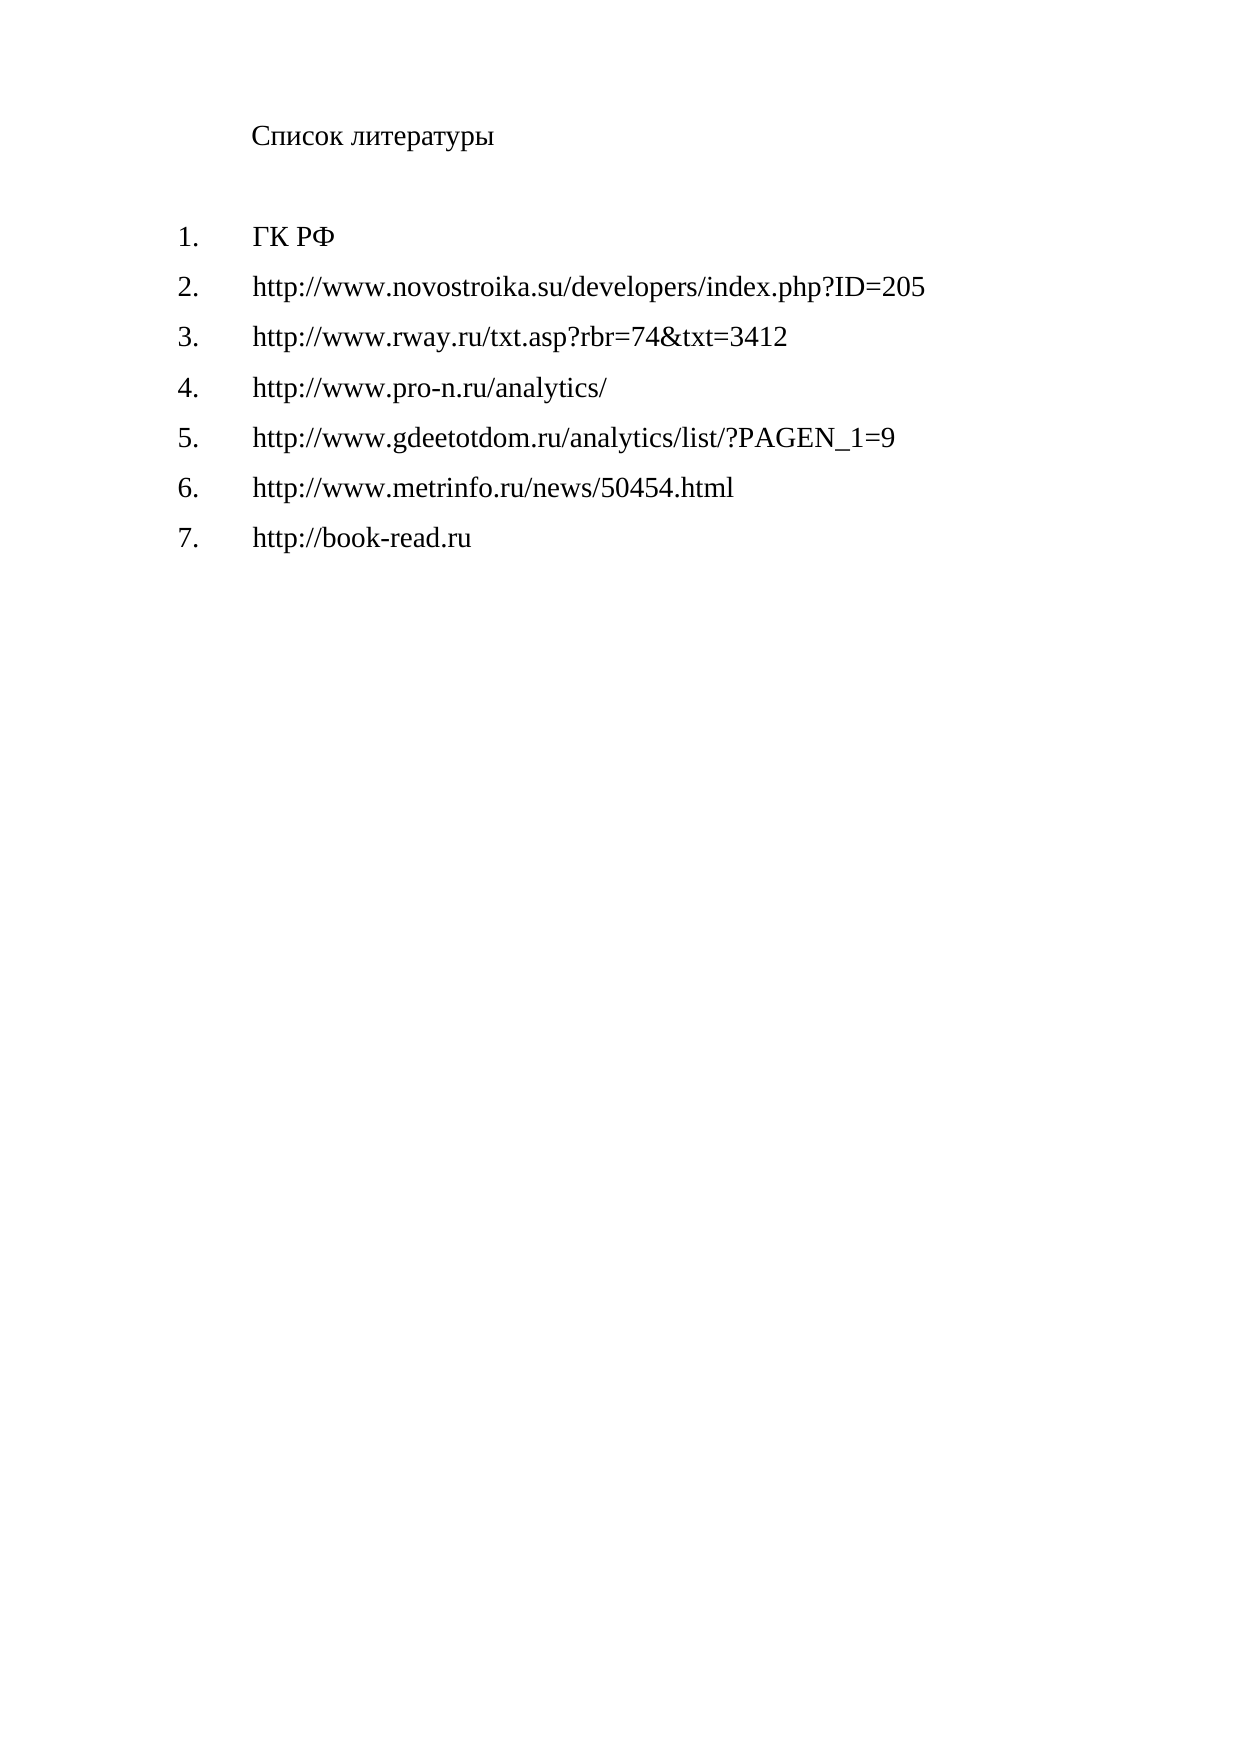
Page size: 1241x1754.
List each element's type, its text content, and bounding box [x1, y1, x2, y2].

list http://www.novostroika.su/developers/index.php?ID=205 [177, 269, 1152, 303]
list http://www.gdeetotdom.ru/analytics/list/?PAGEN_1=9 [177, 420, 1152, 453]
list http://www.rway.ru/txt.asp?rbr=74&txt=3412 [177, 319, 1152, 353]
list http://www.metrinfo.ru/news/50454.html [177, 470, 1152, 504]
list ГК РФ [177, 219, 1152, 252]
subtitle Список литературы [177, 118, 1152, 152]
list http://www.pro-n.ru/analytics/ [177, 370, 1152, 403]
list http://book-read.ru [177, 521, 1152, 554]
